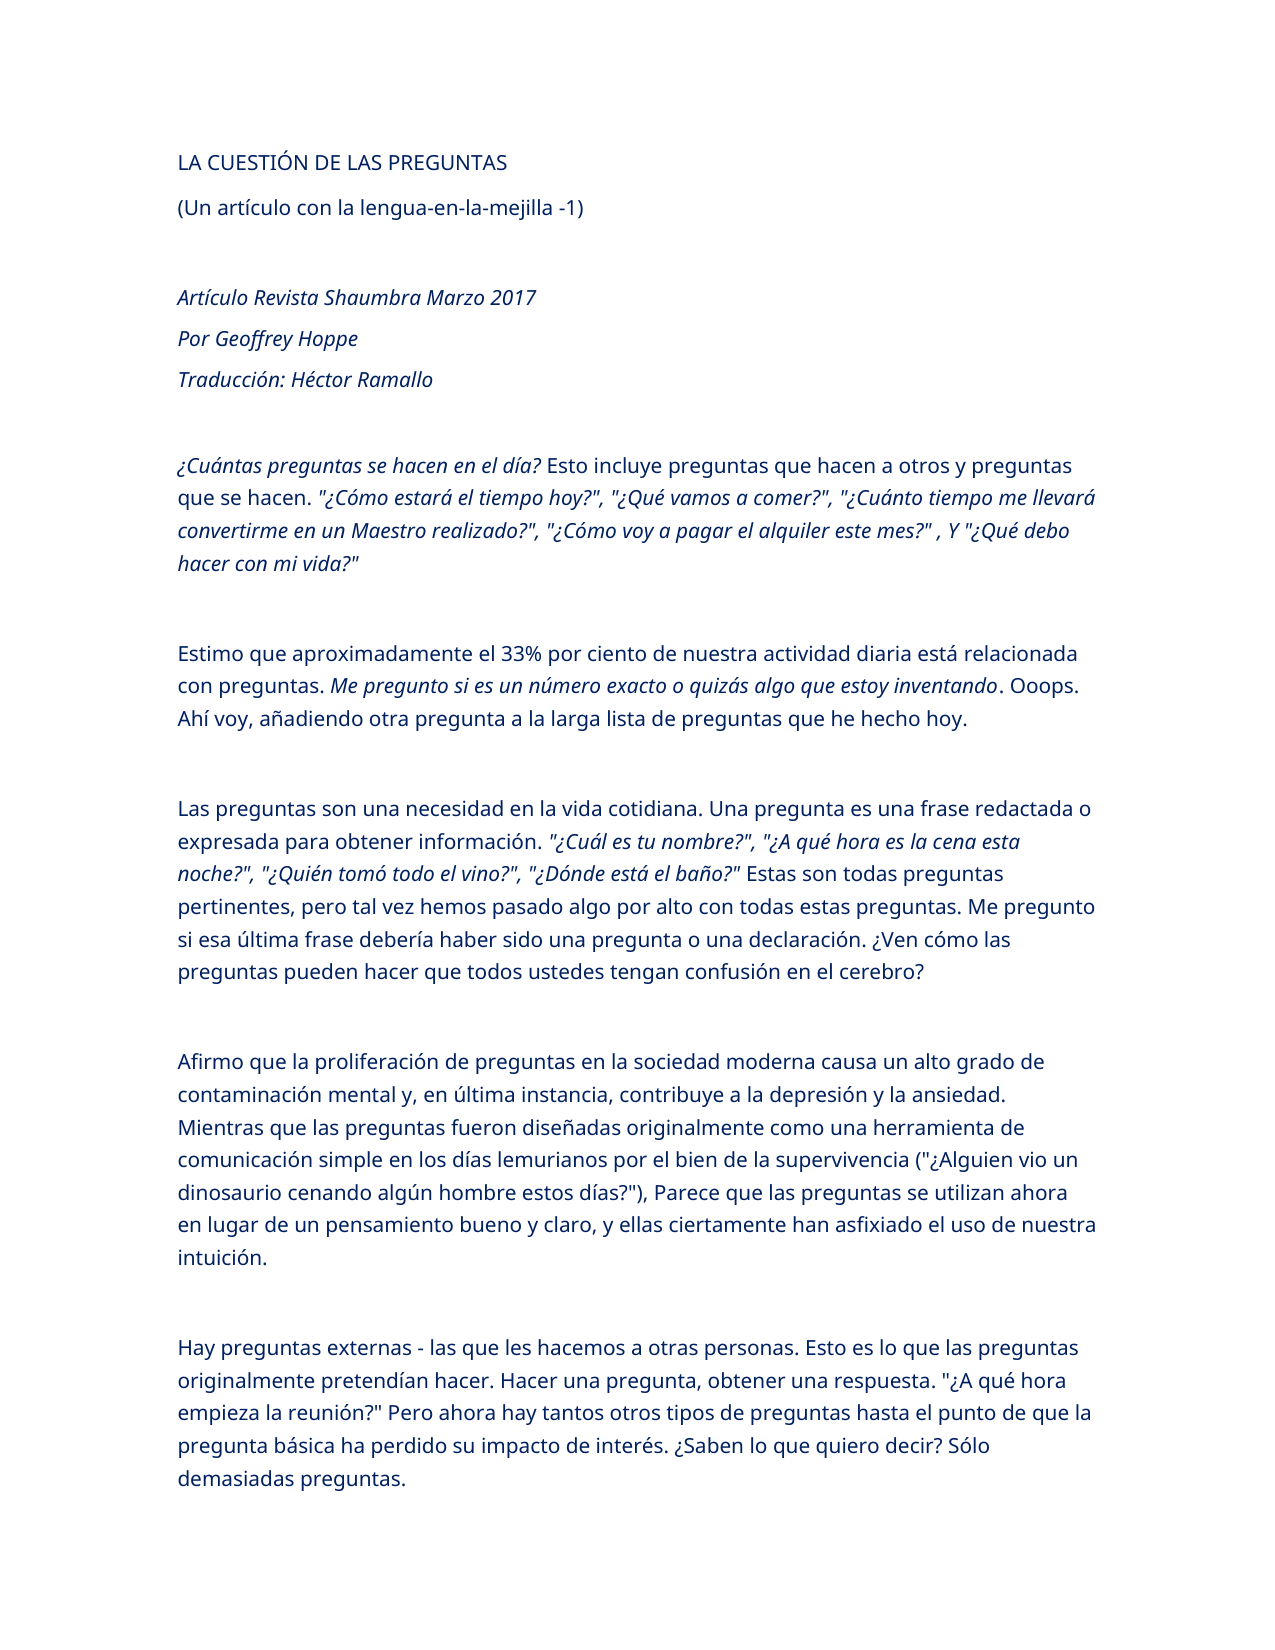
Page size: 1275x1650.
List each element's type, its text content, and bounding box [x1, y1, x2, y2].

text Afirmo que la proliferación de preguntas en la sociedad moderna causa un alto grado de contaminación mental y, en última instancia, contribuye a la depresión y la ansiedad. Mientras que las preguntas fueron diseñadas originalmente como una herramienta de comunicación simple en los días lemurianos por el bien de la supervivencia ("¿Alguien vio un dinosaurio cenando algún hombre estos días?"), Parece que las preguntas se utilizan ahora en lugar de un pensamiento bueno y claro, y ellas ciertamente han asfixiado el uso de nuestra intuición. [177, 1047, 1098, 1272]
text Estimo que aproximadamente el 33% por ciento de nuestra actividad diaria está relacionada con preguntas. Me pregunto si es un número exacto o quizás algo que estoy inventando. Ooops. Ahí voy, añadiendo otra pregunta a la larga lista de preguntas que he hecho hoy. [177, 639, 1098, 732]
text Por Geoffrey Hoppe [177, 324, 1098, 352]
text ¿Cuántas preguntas se hacen en el día? Esto incluye preguntas que hacen a otros y preguntas que se hacen. "¿Cómo estará el tiempo hoy?", "¿Qué vamos a comer?", "¿Cuánto tiempo me llevará convertirme en un Maestro realizado?", "¿Cómo voy a pagar el alquiler este mes?" , Y "¿Qué debo hacer con mi vida?" [177, 451, 1098, 577]
text Traducción: Héctor Ramallo [177, 365, 1098, 393]
text Las preguntas son una necesidad en la vida cotidiana. Una pregunta es una frase redactada o expresada para obtener información. "¿Cuál es tu nombre?", "¿A qué hora es la cena esta noche?", "¿Quién tomó todo el vino?", "¿Dónde está el baño?" Estas son todas preguntas pertinentes, pero tal vez hemos pasado algo por alto con todas estas preguntas. Me pregunto si esa última frase debería haber sido una pregunta o una declaración. ¿Ven cómo las preguntas pueden hacer que todos ustedes tengan confusión en el cerebro? [177, 794, 1098, 986]
text Artículo Revista Shaumbra Marzo 2017 [177, 283, 1098, 311]
text (Un artículo con la lengua-en-la-mejilla -1) [177, 193, 1098, 221]
text LA CUESTIÓN DE LAS PREGUNTAS [177, 148, 1098, 176]
text Hay preguntas externas - las que les hacemos a otras personas. Esto es lo que las preguntas originalmente pretendían hacer. Hacer una pregunta, obtener una respuesta. "¿A qué hora empieza la reunión?" Pero ahora hay tantos otros tipos de preguntas hasta el punto de que la pregunta básica ha perdido su impacto de interés. ¿Saben lo que quiero decir? Sólo demasiadas preguntas. [177, 1333, 1098, 1492]
